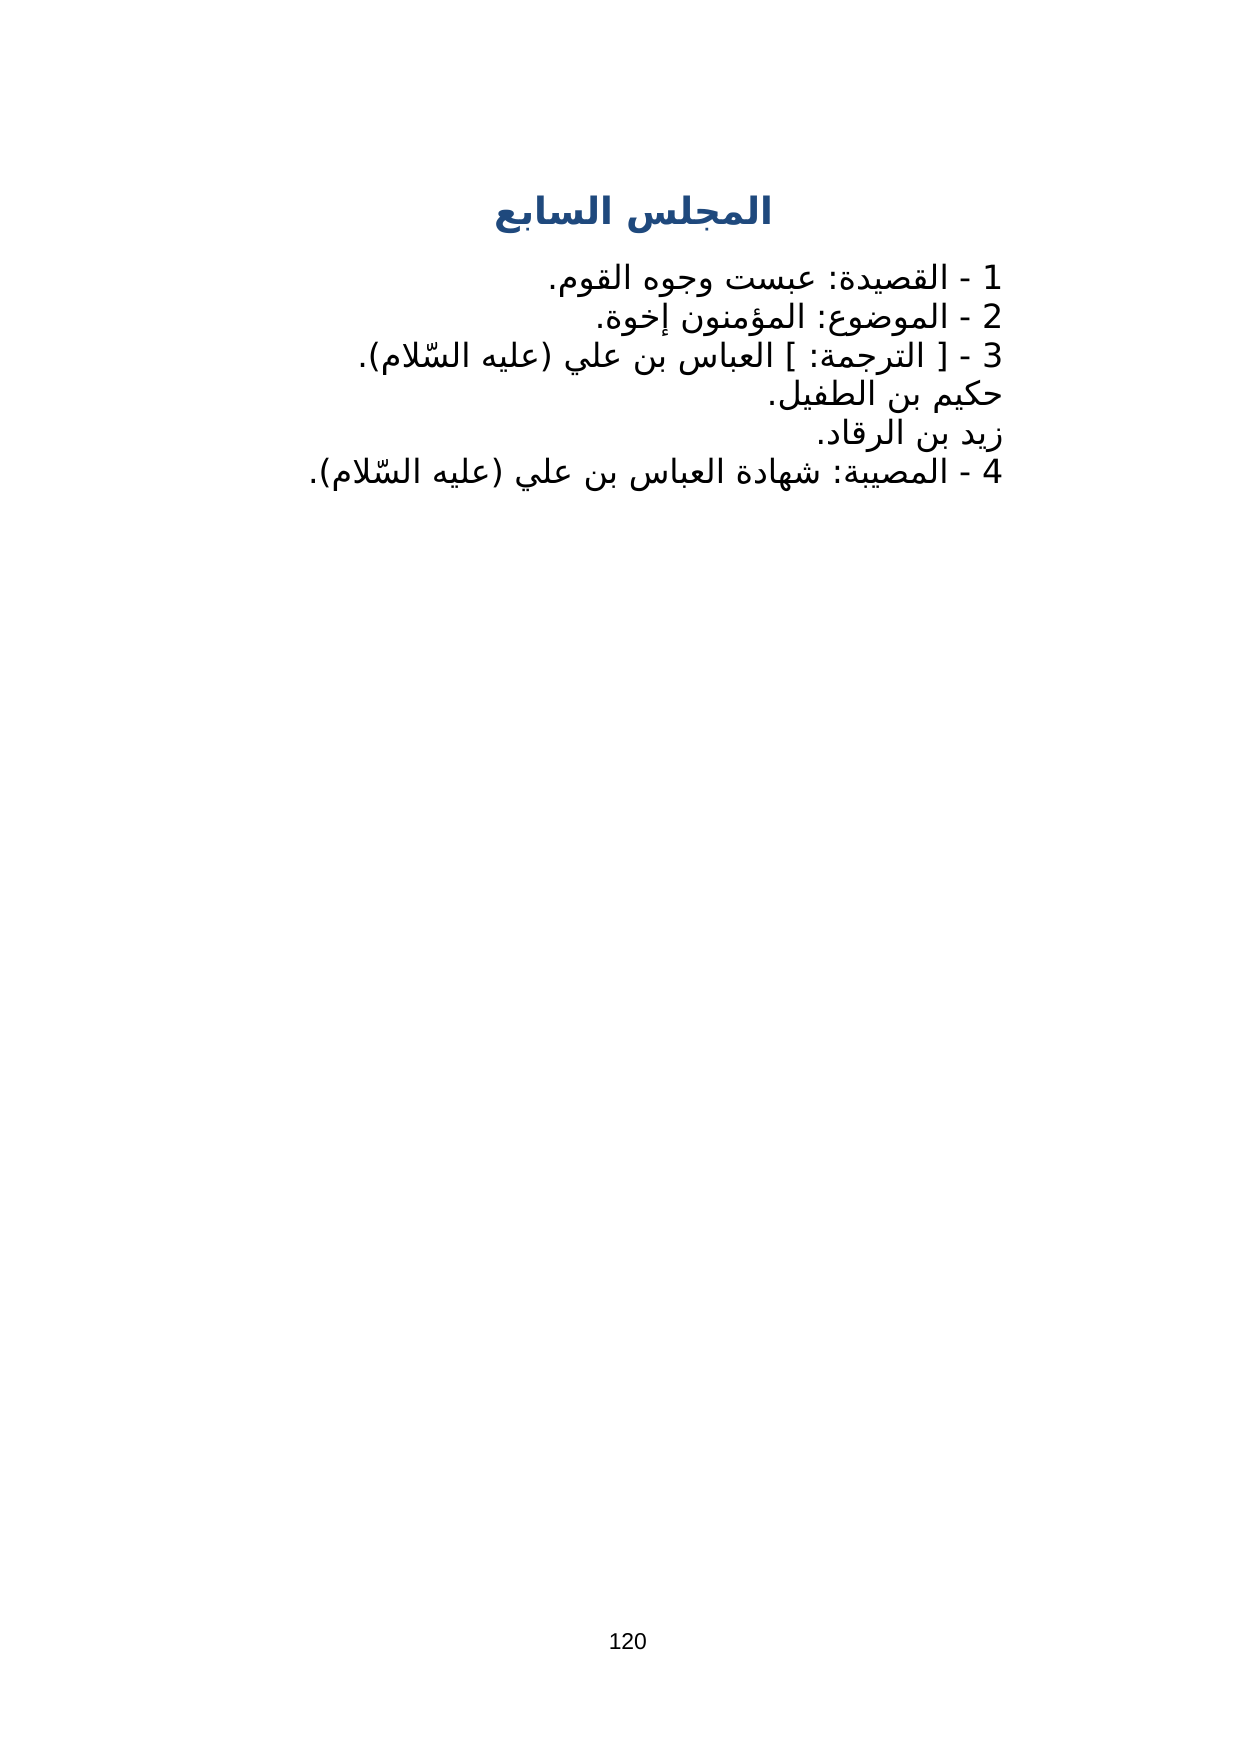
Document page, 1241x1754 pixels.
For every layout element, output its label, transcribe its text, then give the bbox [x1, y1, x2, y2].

text 3 - [ الترجمة: ] العباس بن علي (عليه السّلام). [222, 336, 1033, 375]
text 2 - الموضوع: المؤمنون إخوة. [222, 297, 1033, 336]
text 1 - القصيدة: عبست وجوه القوم. [222, 258, 1033, 297]
text 4 - المصيبة: شهادة العباس بن علي (عليه السّلام). [222, 453, 1033, 491]
text زيد بن الرقاد. [222, 414, 1033, 453]
subtitle المجلس السابع [222, 190, 1033, 233]
text حكيم بن الطفيل. [222, 375, 1033, 414]
